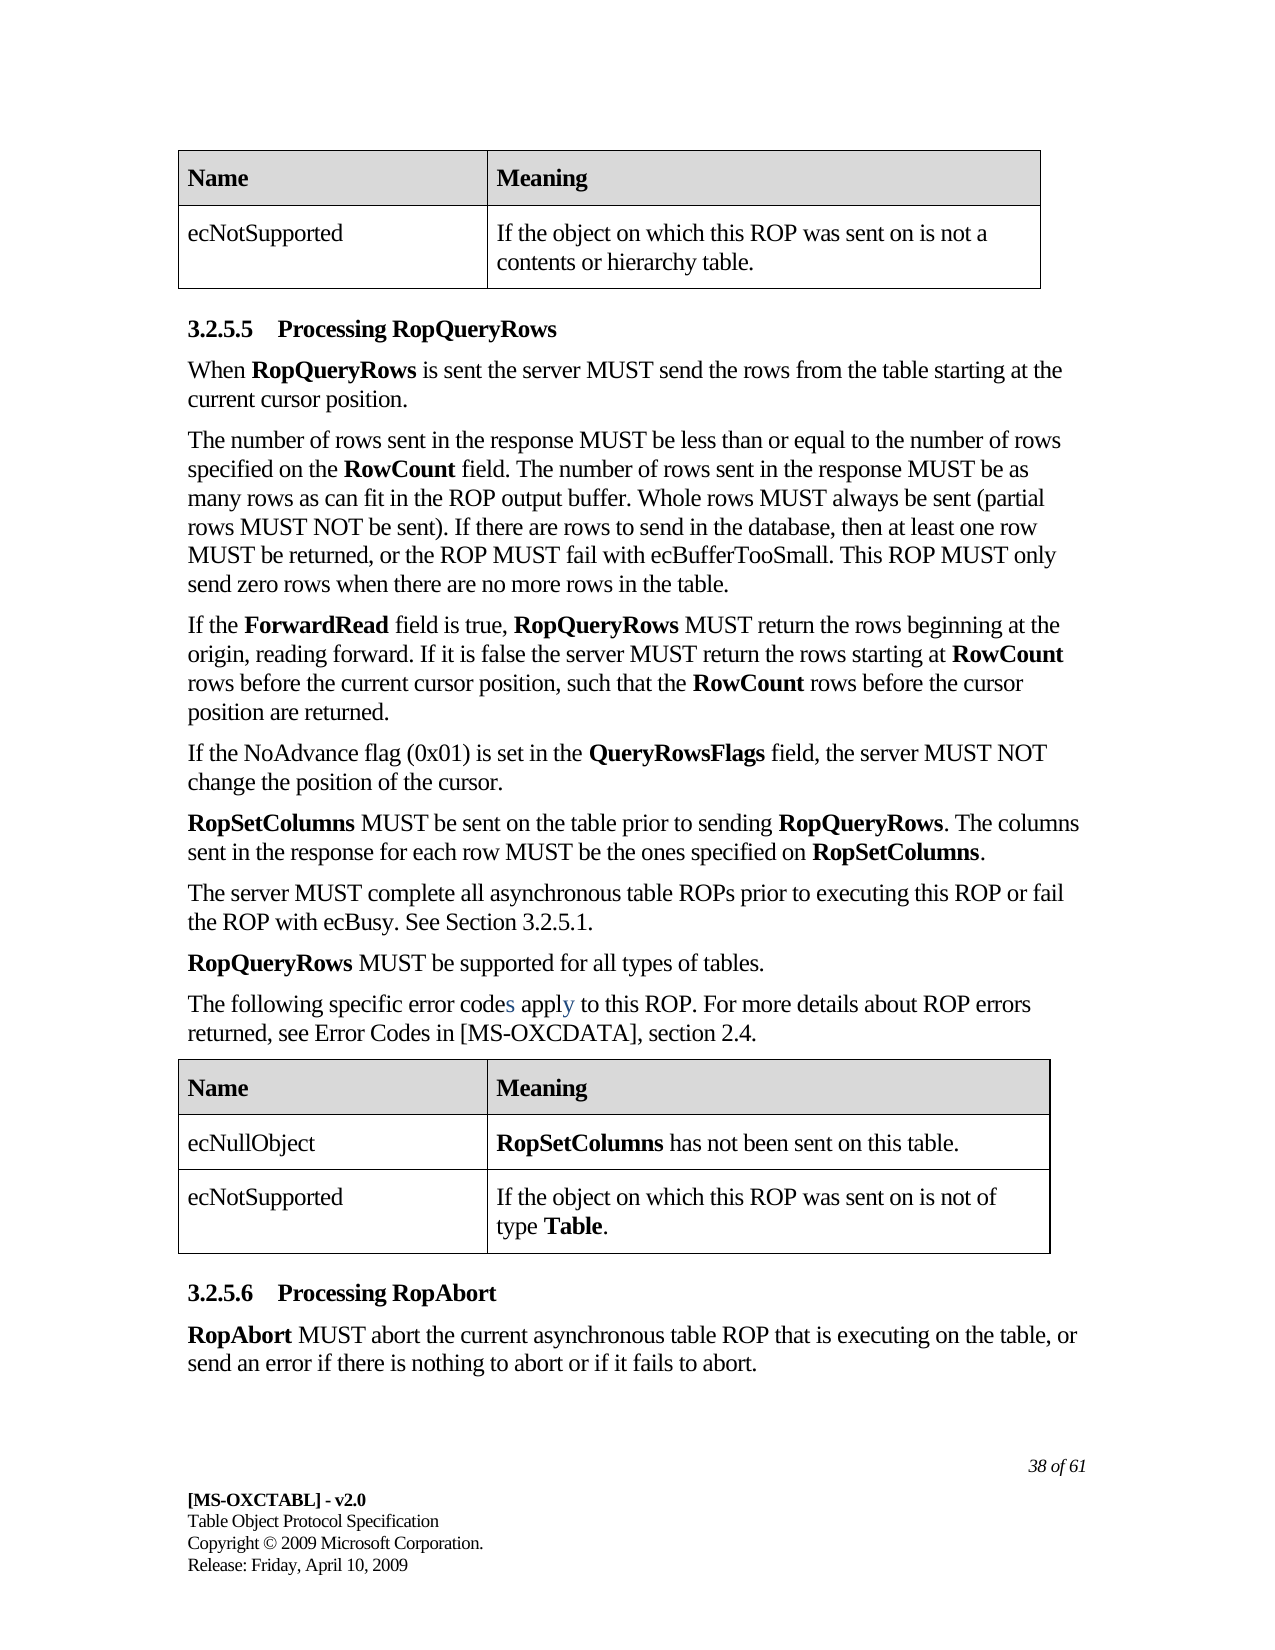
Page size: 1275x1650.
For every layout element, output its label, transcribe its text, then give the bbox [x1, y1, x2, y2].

table_cell If the object on which this ROP was sent on is not a contents or hierarchy table. [488, 206, 1040, 288]
table_header Meaning [488, 1060, 1049, 1114]
text RopQueryRows MUST be supported for all types of tables. [187, 948, 1087, 977]
table_cell If the object on which this ROP was sent on is not of type Table. [488, 1170, 1049, 1252]
table_cell ecNullObject [179, 1115, 487, 1169]
text The server MUST complete all asynchronous table ROPs prior to executing this ROP or fail the ROP with ecBusy. See Section 3.2.5.1. [187, 878, 1087, 936]
subtitle Processing RopAbort [187, 1278, 1087, 1307]
text RopAbort MUST abort the current asynchronous table ROP that is executing on the table, or send an error if there is nothing to abort or if it fails to abort. [187, 1320, 1087, 1377]
text The following specific error codes apply to this ROP. For more details about ROP errors returned, see Error Codes in [MS-OXCDATA], section 2.4. [187, 989, 1087, 1047]
table_cell ecNotSupported [179, 206, 487, 288]
text RopSetColumns MUST be sent on the table prior to sending RopQueryRows. The columns sent in the response for each row MUST be the ones specified on RopSetColumns. [187, 808, 1087, 866]
table_header Meaning [488, 151, 1040, 205]
table_cell RopSetColumns has not been sent on this table. [488, 1115, 1049, 1169]
text The number of rows sent in the response MUST be less than or equal to the number of rows specified on the RowCount field. The number of rows sent in the response MUST be as many rows as can fit in the ROP output buffer. Whole rows MUST always be sent (partial rows MUST NOT be sent). If there are rows to send in the database, then at least one row MUST be returned, or the ROP MUST fail with ecBufferTooSmall. This ROP MUST only send zero rows when there are no more rows in the table. [187, 426, 1087, 598]
text When RopQueryRows is sent the server MUST send the rows from the table starting at the current cursor position. [187, 356, 1087, 413]
table_header Name [179, 151, 487, 205]
text If the ForwardRead field is true, RopQueryRows MUST return the rows beginning at the origin, reading forward. If it is false the server MUST return the rows starting at RowCount rows before the current cursor position, such that the RowCount rows before the cursor position are returned. [187, 611, 1087, 726]
table_header Name [179, 1060, 487, 1114]
table_cell ecNotSupported [179, 1170, 487, 1252]
text If the NoAdvance flag (0x01) is set in the QueryRowsFlags field, the server MUST NOT change the position of the cursor. [187, 738, 1087, 796]
subtitle Processing RopQueryRows [187, 314, 1087, 343]
